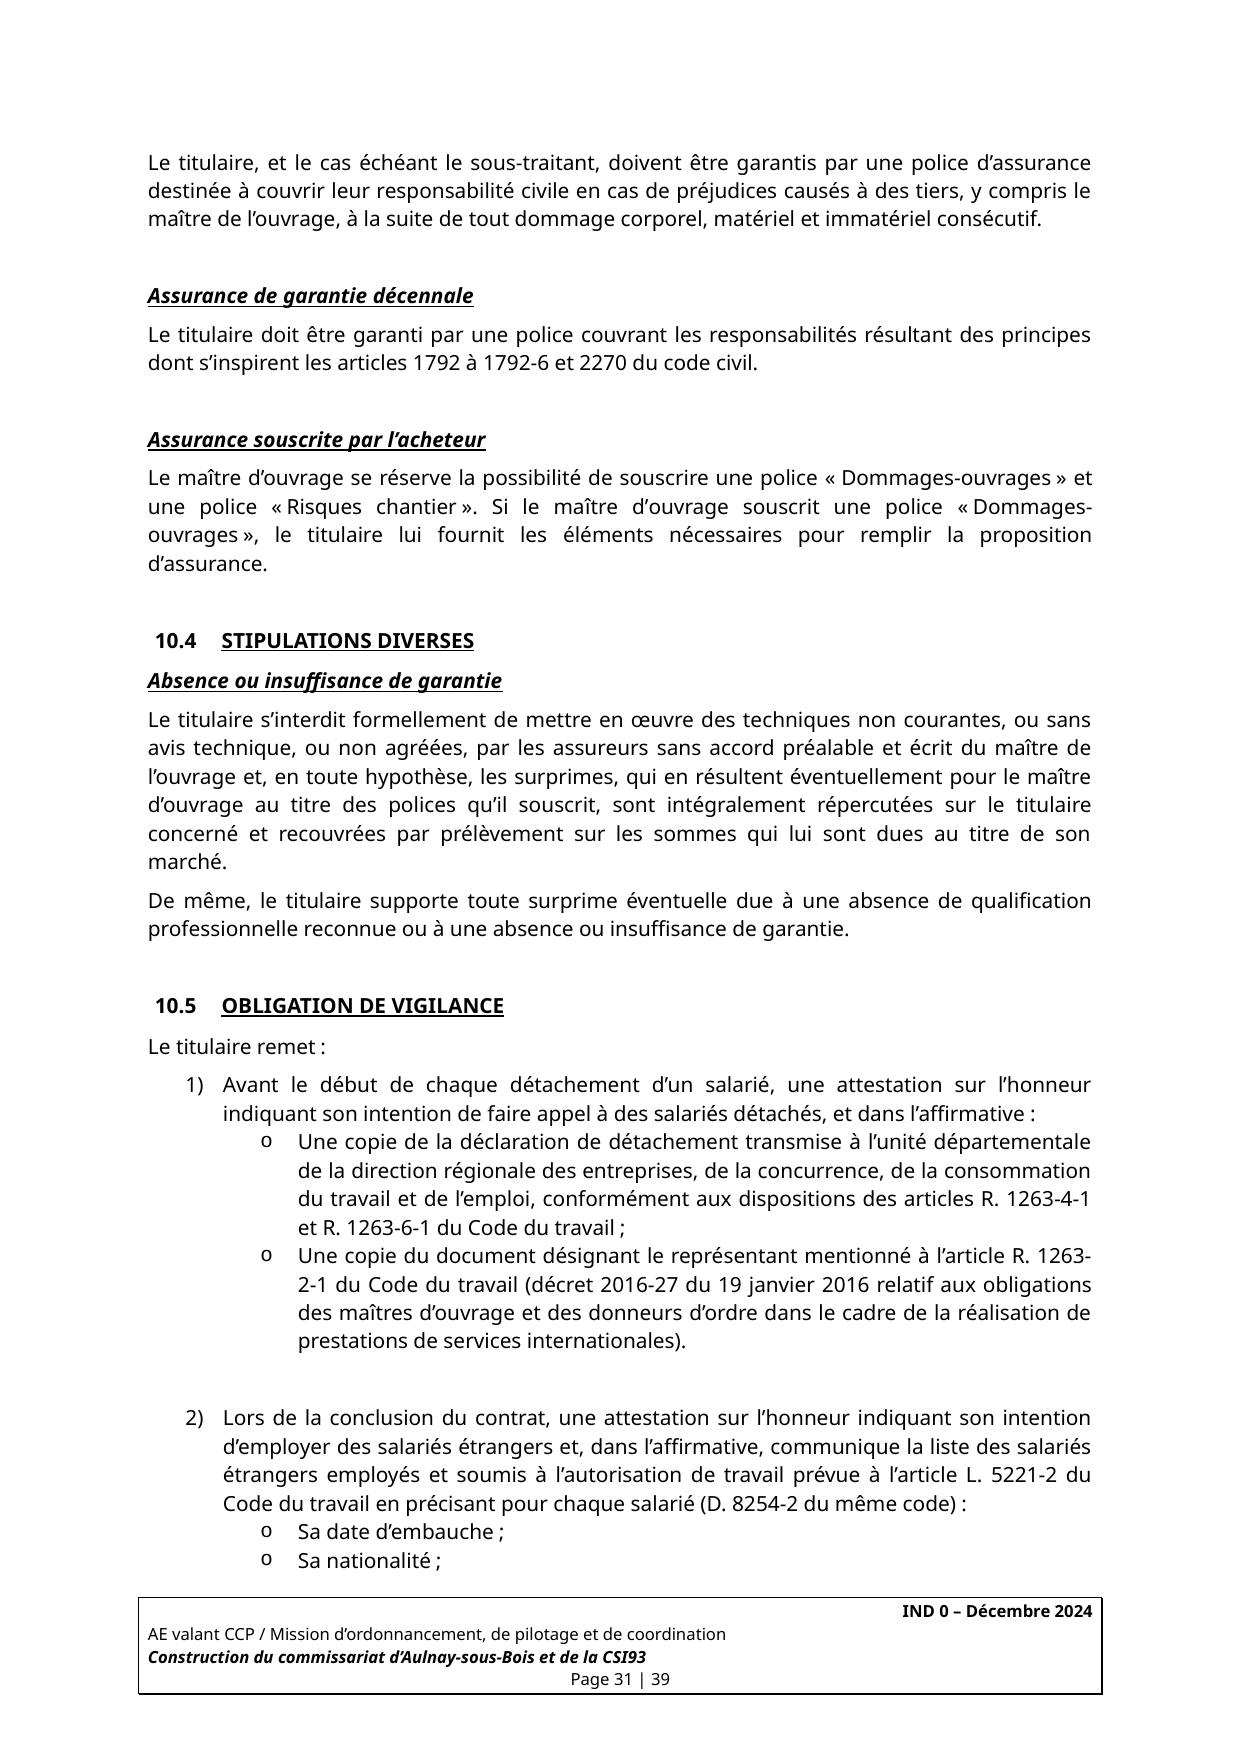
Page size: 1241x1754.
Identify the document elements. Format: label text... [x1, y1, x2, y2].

list Une copie de la déclaration de détachement transmise à l’unité départementale de la direction régionale des entreprises, de la concurrence, de la consommation du travail et de l’emploi, conformément aux dispositions des articles R. 1263-4-1 et R. 1263-6-1 du Code du travail ; [260, 1127, 1093, 1241]
list Une copie du document désignant le représentant mentionné à l’article R. 1263-2-1 du Code du travail (décret 2016-27 du 19 janvier 2016 relatif aux obligations des maîtres d’ouvrage et des donneurs d’ordre dans le cadre de la réalisation de prestations de services internationales). [260, 1241, 1093, 1355]
text Absence ou insuffisance de garantie [148, 667, 1093, 695]
text Le titulaire doit être garanti par une police couvrant les responsabilités résultant des principes dont s’inspirent les articles 1792 à 1792-6 et 2270 du code civil. [148, 320, 1093, 377]
text Assurance de garantie décennale [148, 281, 1093, 310]
text Le titulaire, et le cas échéant le sous-traitant, doivent être garantis par une police d’assurance destinée à couvrir leur responsabilité civile en cas de préjudices causés à des tiers, y compris le maître de l’ouvrage, à la suite de tout dommage corporel, matériel et immatériel consécutif. [148, 148, 1093, 233]
subtitle OBLIGATION DE VIGILANCE [154, 991, 1093, 1019]
subtitle STIPULATIONS DIVERSES [154, 626, 1093, 654]
list Lors de la conclusion du contrat, une attestation sur l’honneur indiquant son intention d’employer des salariés étrangers et, dans l’affirmative, communique la liste des salariés étrangers employés et soumis à l’autorisation de travail prévue à l’article L. 5221-2 du Code du travail en précisant pour chaque salarié (D. 8254-2 du même code) : [185, 1403, 1093, 1517]
text Assurance souscrite par l’acheteur [148, 425, 1093, 453]
list Sa date d’embauche ; [260, 1517, 1093, 1546]
list Avant le début de chaque détachement d’un salarié, une attestation sur l’honneur indiquant son intention de faire appel à des salariés détachés, et dans l’affirmative : [185, 1070, 1093, 1127]
text Le titulaire remet : [148, 1032, 1093, 1060]
text Le titulaire s’interdit formellement de mettre en œuvre des techniques non courantes, ou sans avis technique, ou non agréées, par les assureurs sans accord préalable et écrit du maître de l’ouvrage et, en toute hypothèse, les surprimes, qui en résultent éventuellement pour le maître d’ouvrage au titre des polices qu’il souscrit, sont intégralement répercutées sur le titulaire concerné et recouvrées par prélèvement sur les sommes qui lui sont dues au titre de son marché. [148, 705, 1093, 876]
list Sa nationalité ; [260, 1546, 1093, 1574]
text De même, le titulaire supporte toute surprime éventuelle due à une absence de qualification professionnelle reconnue ou à une absence ou insuffisance de garantie. [148, 886, 1093, 943]
text Le maître d’ouvrage se réserve la possibilité de souscrire une police « Dommages-ouvrages » et une police « Risques chantier ». Si le maître d’ouvrage souscrit une police « Dommages-ouvrages », le titulaire lui fournit les éléments nécessaires pour remplir la proposition d’assurance. [148, 463, 1093, 577]
